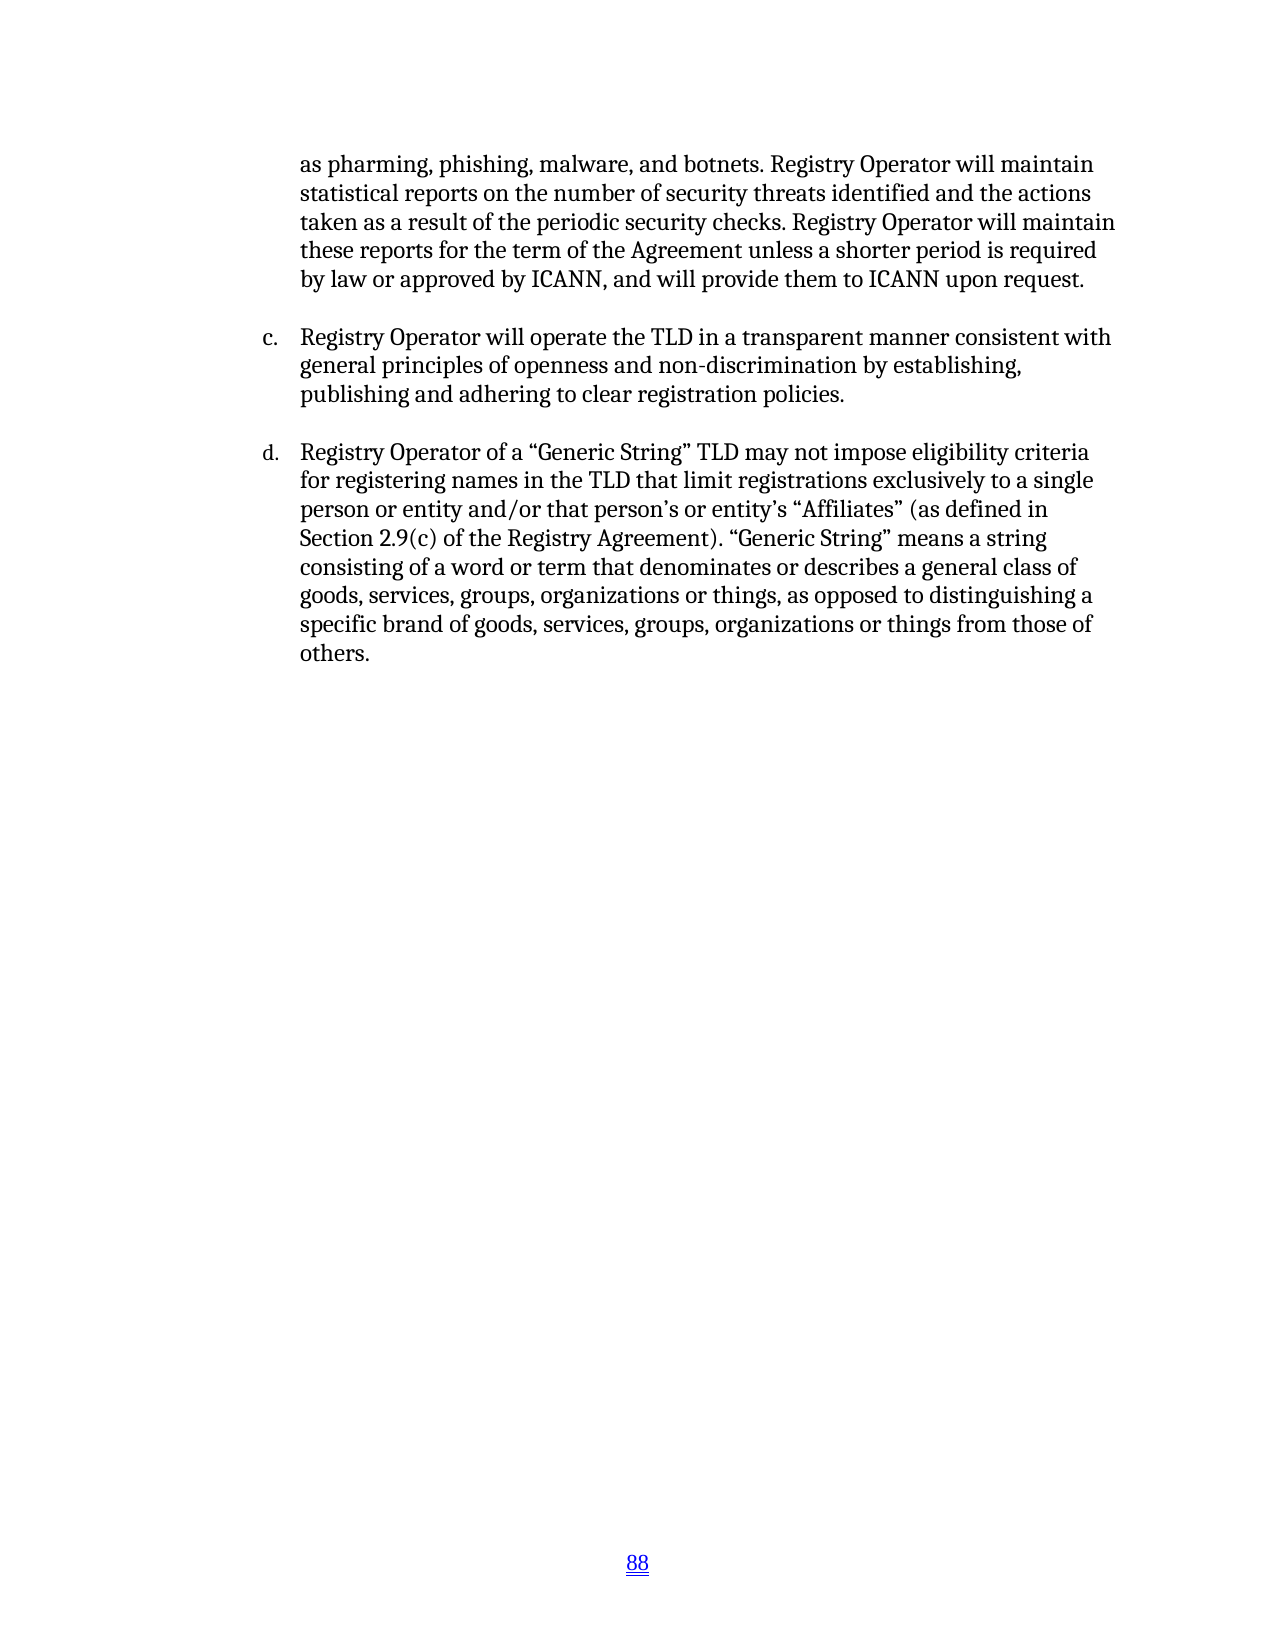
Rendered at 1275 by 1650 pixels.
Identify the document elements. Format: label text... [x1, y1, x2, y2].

list Registry Operator of a “Generic String” TLD may not impose eligibility criteria for registering names in the TLD that limit registrations exclusively to a single person or entity and/or that person’s or entity’s “Affiliates” (as defined in Section 2.9(c) of the Registry Agreement). “Generic String” means a string consisting of a word or term that denominates or describes a general class of goods, services, groups, organizations or things, as opposed to distinguishing a specific brand of goods, services, groups, organizations or things from those of others. [262, 437, 1125, 667]
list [262, 150, 1125, 294]
list Registry Operator will operate the TLD in a transparent manner consistent with general principles of openness and non-discrimination by establishing, publishing and adhering to clear registration policies. [262, 322, 1125, 409]
